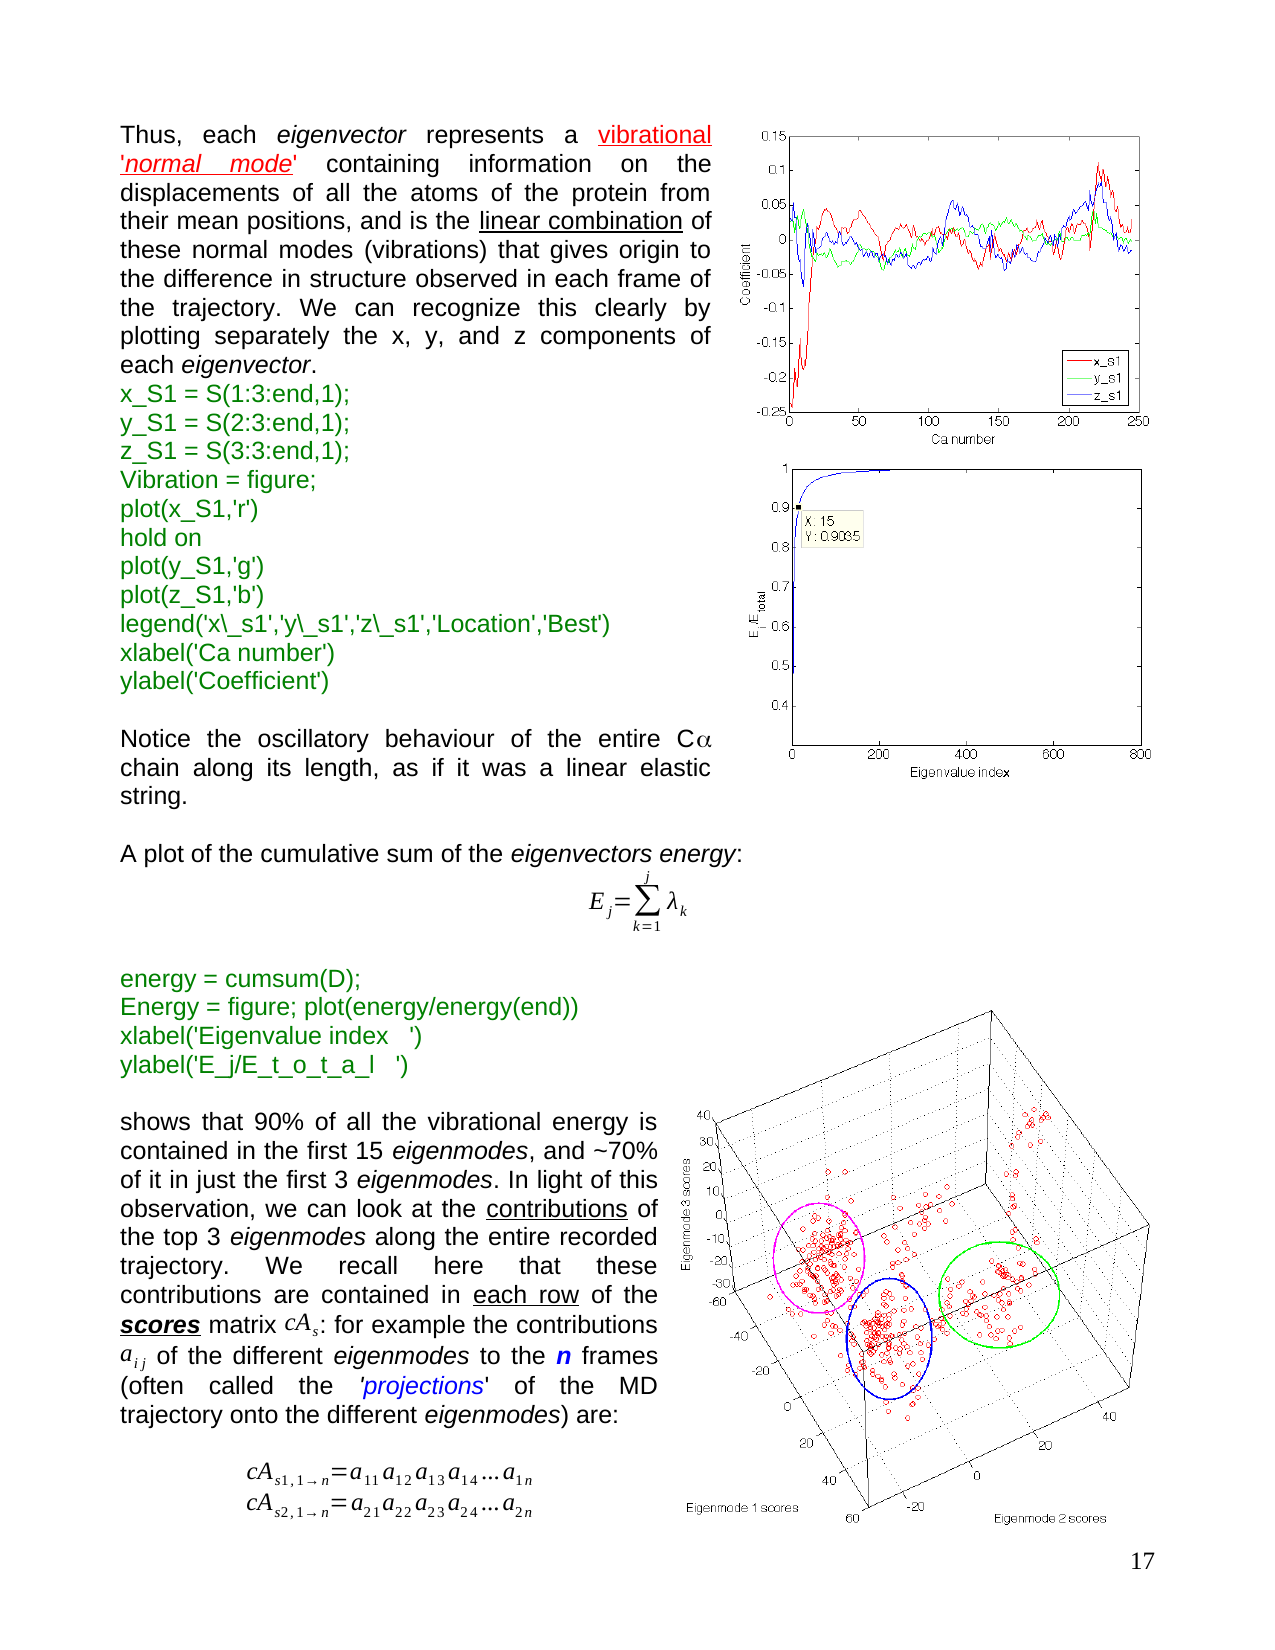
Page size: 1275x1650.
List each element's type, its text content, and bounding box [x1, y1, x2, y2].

text z_S1 = S(3:3:end,1); [120, 436, 1155, 465]
text hold on [120, 522, 745, 551]
picture [730, 124, 1154, 449]
text Thus, each eigenvector represents a vibrational 'normal mode' containing information on the displacements of all the atoms of the protein from their mean positions, and is the linear combination of these normal modes (vibrations) that gives origin to the difference in structure observed in each frame of the trajectory. We can recognize this clearly by plotting separately the x, y, and z components of each eigenvector. [120, 120, 1155, 379]
picture [677, 1005, 1155, 1531]
text plot(x_S1,'r') [120, 494, 745, 522]
text Vibration = figure; [120, 465, 745, 494]
text xlabel('Ca number') [120, 637, 745, 666]
text ylabel('Coefficient') [120, 666, 745, 695]
text ylabel('E_j/E_t_o_t_a_l ') [120, 1050, 677, 1079]
text energy = cumsum(D); [120, 964, 1155, 992]
text legend('x\_s1','y\_s1','z\_s1','Location','Best') [120, 609, 745, 637]
text xlabel('Eigenvalue index ') [120, 1021, 677, 1050]
text y_S1 = S(2:3:end,1); [120, 407, 730, 436]
text shows that 90% of all the vibrational energy is contained in the first 15 eigenmodes, and ~70% of it in just the first 3 eigenmodes. In light of this observation, we can look at the contributions of the top 3 eigenmodes along the entire recorded trajectory. We recall here that these contributions are contained in each row of the scores matrix : for example the contributions of the different eigenmodes to the n frames (often called the 'projections' of the MD trajectory onto the different eigenmodes) are: [120, 1107, 677, 1429]
text plot(y_S1,'g') [120, 551, 745, 580]
text x_S1 = S(1:3:end,1); [120, 379, 730, 407]
text Notice the oscillatory behaviour of the entire C chain along its length, as if it was a linear elastic string. [120, 724, 1155, 810]
text A plot of the cumulative sum of the eigenvectors energy: [120, 839, 1155, 868]
picture [745, 461, 1154, 782]
text plot(z_S1,'b') [120, 580, 745, 609]
text Energy = figure; plot(energy/energy(end)) [120, 992, 1155, 1021]
